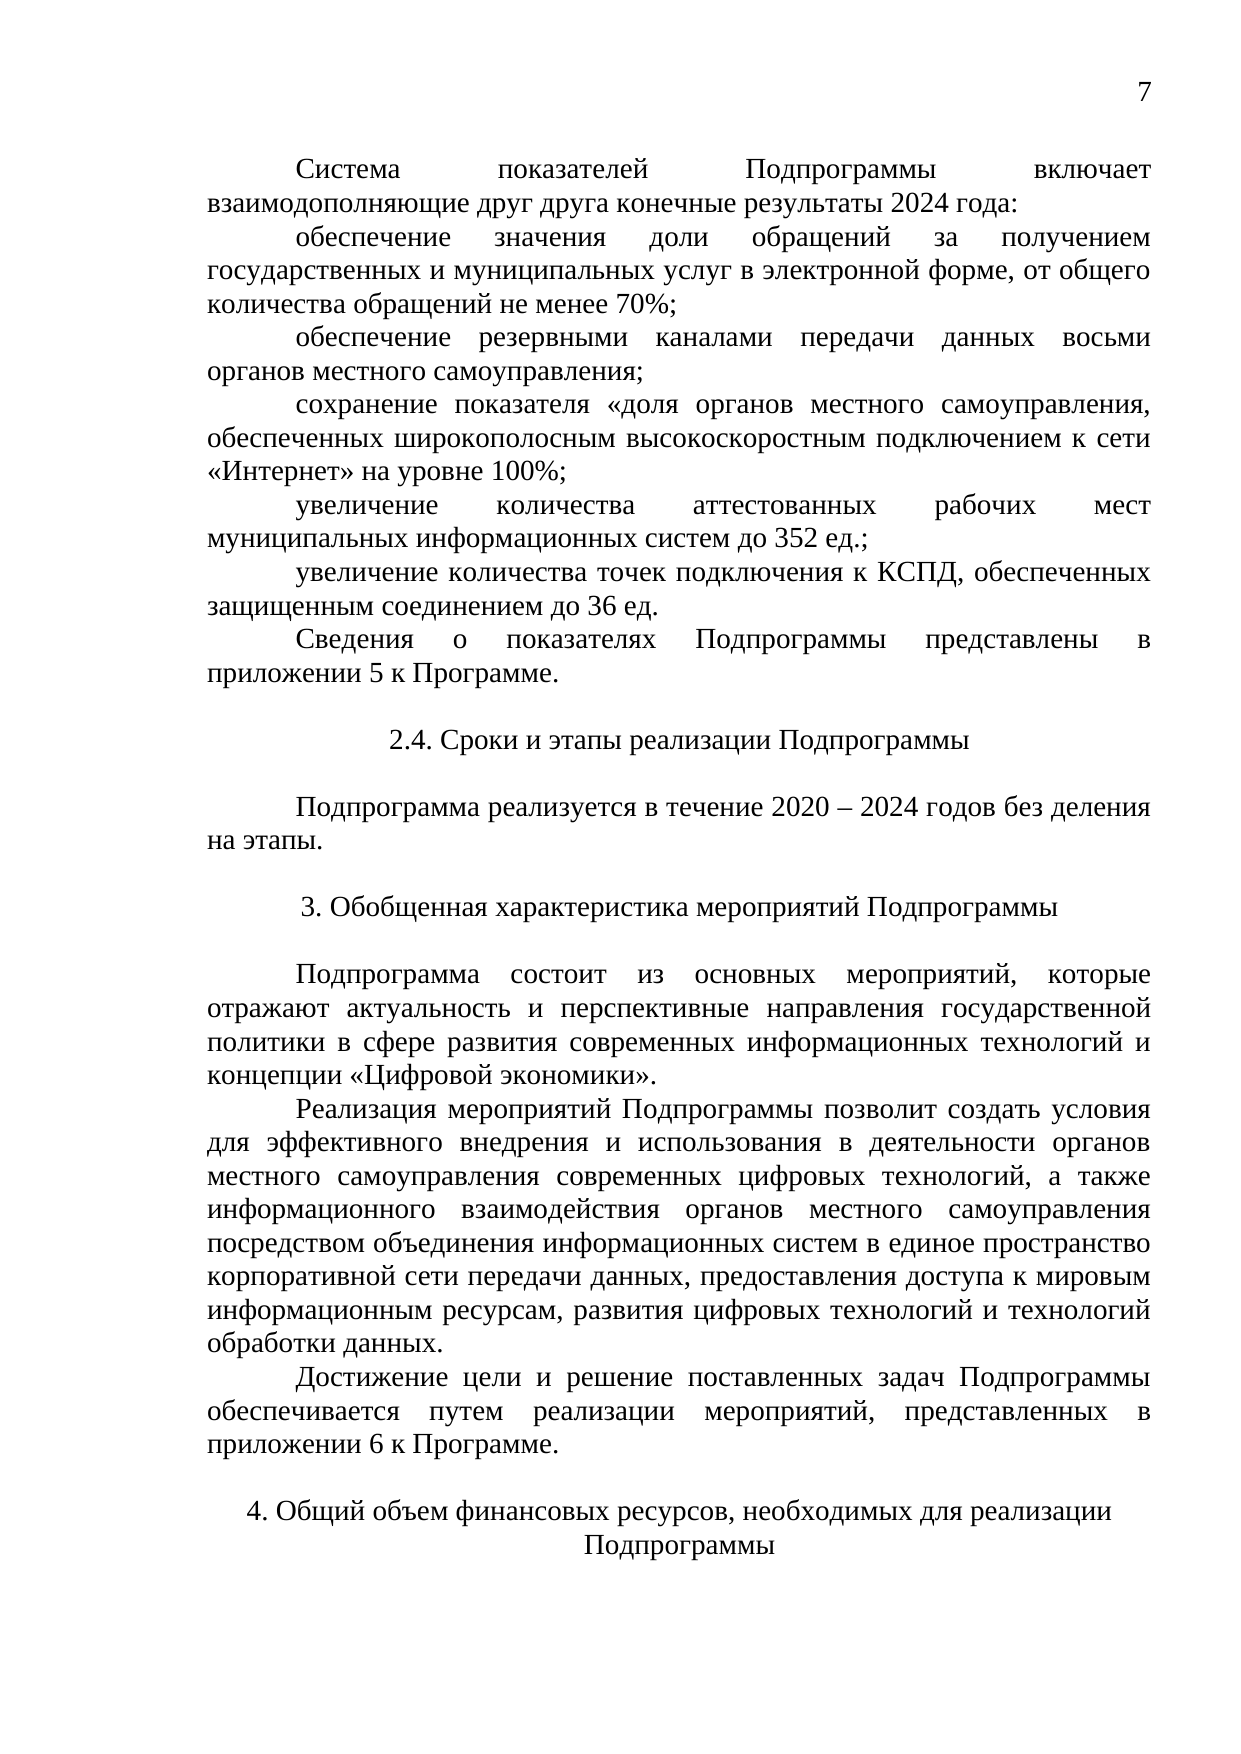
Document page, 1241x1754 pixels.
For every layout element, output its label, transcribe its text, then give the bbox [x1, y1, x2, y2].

text Подпрограмма реализуется в течение 2020 – 2024 годов без деления на этапы. [207, 789, 1152, 856]
text Реализация мероприятий Подпрограммы позволит создать условия для эффективного внедрения и использования в деятельности органов местного самоуправления современных цифровых технологий, а также информационного взаимодействия органов местного самоуправления посредством объединения информационных систем в единое пространство корпоративной сети передачи данных, предоставления доступа к мировым информационным ресурсам, развития цифровых технологий и технологий обработки данных. [207, 1091, 1152, 1359]
text Сведения о показателях Подпрограммы представлены в приложении 5 к Программе. [207, 621, 1152, 688]
text 4. Общий объем финансовых ресурсов, необходимых для реализации Подпрограммы [207, 1493, 1152, 1560]
text увеличение количества точек подключения к КСПД, обеспеченных защищенным соединением до 36 ед. [207, 554, 1152, 621]
text обеспечение значения доли обращений за получением государственных и муниципальных услуг в электронной форме, от общего количества обращений не менее 70%; [207, 219, 1152, 319]
text 2.4. Сроки и этапы реализации Подпрограммы [207, 722, 1152, 755]
text обеспечение резервными каналами передачи данных восьми органов местного самоуправления; [207, 319, 1152, 386]
text Достижение цели и решение поставленных задач Подпрограммы обеспечивается путем реализации мероприятий, представленных в приложении 6 к Программе. [207, 1359, 1152, 1460]
text Подпрограмма состоит из основных мероприятий, которые отражают актуальность и перспективные направления государственной политики в сфере развития современных информационных технологий и концепции «Цифровой экономики». [207, 957, 1152, 1091]
text увеличение количества аттестованных рабочих мест муниципальных информационных систем до 352 ед.; [207, 487, 1152, 554]
text 3. Обобщенная характеристика мероприятий Подпрограммы [207, 889, 1152, 923]
text Система показателей Подпрограммы включает взаимодополняющие друг друга конечные результаты 2024 года: [207, 152, 1152, 219]
text сохранение показателя «доля органов местного самоуправления, обеспеченных широкополосным высокоскоростным подключением к сети «Интернет» на уровне 100%; [207, 386, 1152, 487]
